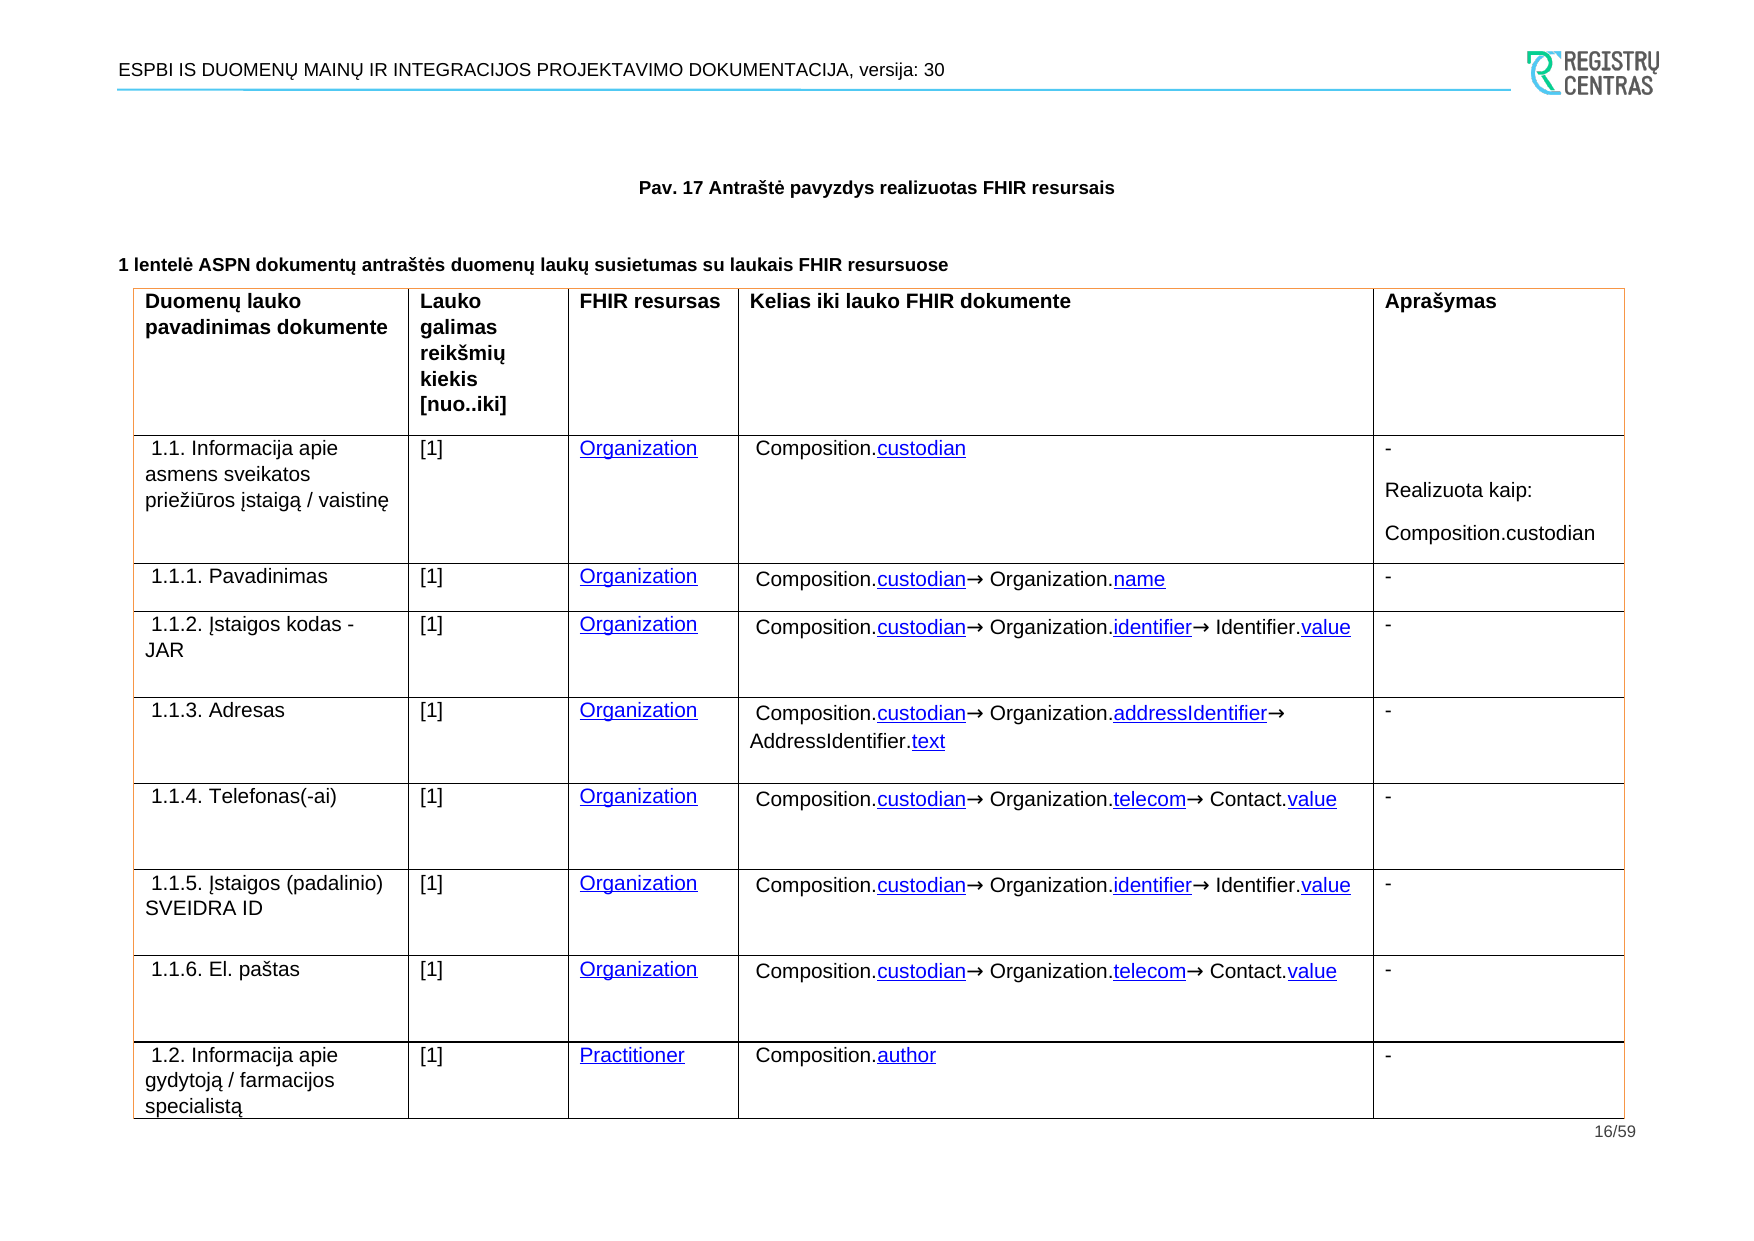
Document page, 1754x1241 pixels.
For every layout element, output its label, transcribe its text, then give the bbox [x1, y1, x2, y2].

table_cell 1.1. Informacija apie asmens sveikatos priežiūros įstaigą / vaistinę [134, 436, 408, 563]
table_cell [1] [409, 612, 568, 697]
table_cell [1] [409, 956, 568, 1041]
table_cell Organization [569, 784, 738, 869]
table_cell Organization [569, 612, 738, 697]
table_cell Organization [569, 956, 738, 1041]
table_cell 1.1.1. Pavadinimas [134, 564, 408, 611]
table_cell 1.1.3. Adresas [134, 698, 408, 783]
table_cell Organization [569, 564, 738, 611]
table_cell 1.1.2. Įstaigos kodas - JAR [134, 612, 408, 697]
table_header Duomenų lauko pavadinimas dokumente [134, 289, 408, 435]
table_header Aprašymas [1374, 289, 1624, 435]
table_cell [134, 1043, 408, 1118]
table_cell - [1374, 784, 1624, 869]
table_cell [1] [409, 436, 568, 563]
table_cell Composition.custodian Organization.addressIdentifier AddressIdentifier.text [739, 698, 1373, 783]
table_cell - Realizuota kaip: Composition.custodian [1374, 436, 1624, 563]
table_cell 1.1.5. Įstaigos (padalinio) SVEIDRA ID [134, 870, 408, 955]
table_cell Practitioner [569, 1043, 738, 1118]
table_cell Organization [569, 870, 738, 955]
table_header Lauko galimas reikšmių kiekis [nuo..iki] [409, 289, 568, 435]
table_cell [1] [409, 1043, 568, 1118]
table_cell - [1374, 870, 1624, 955]
table_cell Composition.custodian Organization.telecom Contact.value [739, 784, 1373, 869]
table_header FHIR resursas [569, 289, 738, 435]
table_cell Composition.author [739, 1043, 1373, 1118]
table_cell [1] [409, 698, 568, 783]
table_cell Composition.custodian [739, 436, 1373, 563]
picture [1526, 49, 1660, 96]
text 1 lentelė ASPN dokumentų antraštės duomenų laukų susietumas su laukais FHIR resursuose [118, 254, 1636, 275]
table_cell Organization [569, 436, 738, 563]
table_cell [1] [409, 564, 568, 611]
table_cell 1.1.4. Telefonas(-ai) [134, 784, 408, 869]
text Pav. 17 Antraštė pavyzdys realizuotas FHIR resursais [118, 177, 1636, 199]
table_cell - [1374, 612, 1624, 697]
table_cell - [1374, 564, 1624, 611]
table_cell - [1374, 698, 1624, 783]
table_cell [1] [409, 870, 568, 955]
table_cell [1] [409, 784, 568, 869]
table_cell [1374, 1043, 1624, 1118]
table_header Kelias iki lauko FHIR dokumente [739, 289, 1373, 435]
table_cell Composition.custodian Organization.name [739, 564, 1373, 611]
table_cell Composition.custodian Organization.telecom Contact.value [739, 956, 1373, 1041]
table_cell 1.1.6. El. paštas [134, 956, 408, 1041]
table_cell Composition.custodian Organization.identifier Identifier.value [739, 870, 1373, 955]
table_cell - [1374, 956, 1624, 1041]
table_cell Composition.custodian Organization.identifier Identifier.value [739, 612, 1373, 697]
table_cell Organization [569, 698, 738, 783]
